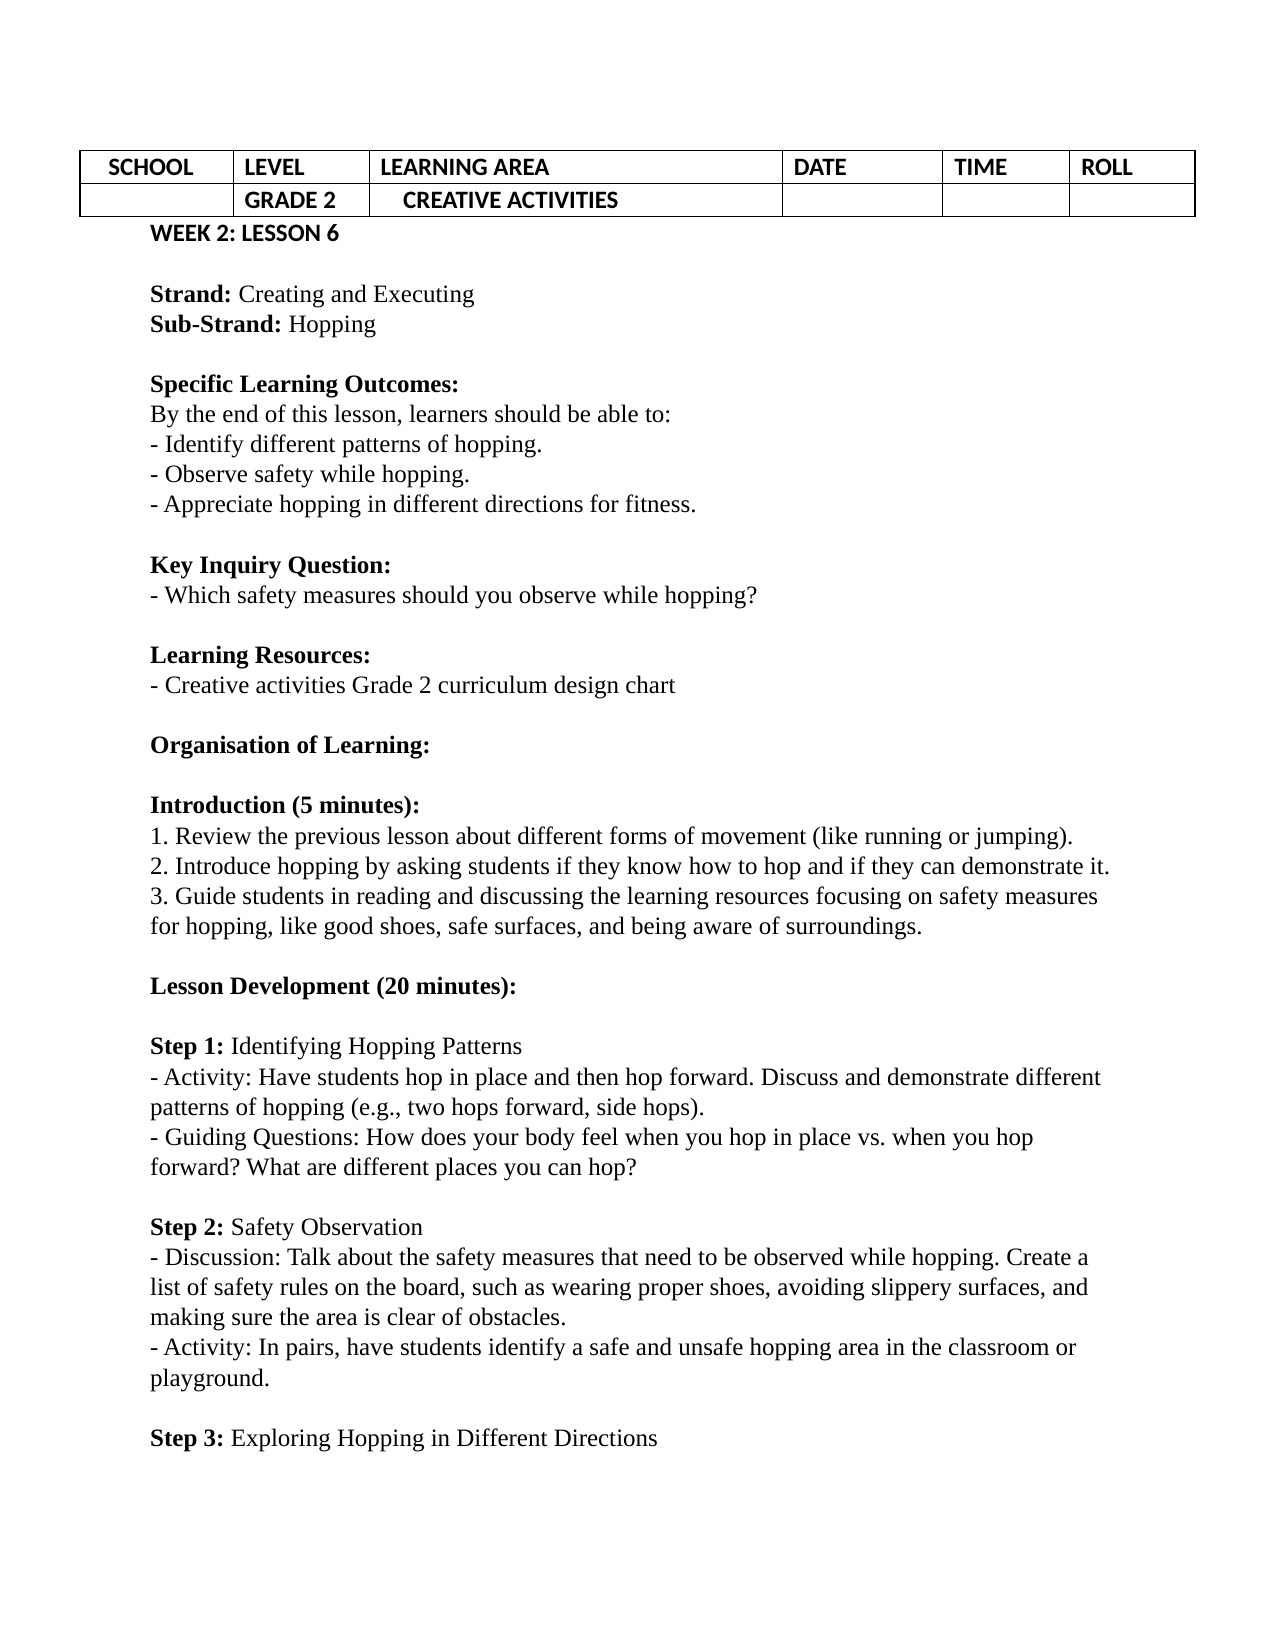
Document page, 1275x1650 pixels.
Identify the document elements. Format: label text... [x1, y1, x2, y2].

text - Activity: In pairs, have students identify a safe and unsafe hopping area in the classroom or playground. [150, 1332, 1125, 1391]
text Specific Learning Outcomes: [150, 369, 1125, 398]
text 1. Review the previous lesson about different forms of movement (like running or jumping). [150, 821, 1125, 849]
text - Guiding Questions: How does your body feel when you hop in place vs. when you hop forward? What are different places you can hop? [150, 1122, 1125, 1181]
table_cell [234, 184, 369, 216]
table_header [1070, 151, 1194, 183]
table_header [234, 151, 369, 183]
text Organisation of Learning: [150, 730, 1125, 759]
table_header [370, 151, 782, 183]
text - Appreciate hopping in different directions for fitness. [150, 489, 1125, 518]
text Step 2: Safety Observation [150, 1212, 1125, 1241]
text - Creative activities Grade 2 curriculum design chart [150, 670, 1125, 699]
text - Discussion: Talk about the safety measures that need to be observed while hopping. Create a list of safety rules on the board, such as wearing proper shoes, avoiding slippery surfaces, and making sure the area is clear of obstacles. [150, 1242, 1125, 1331]
text Introduction (5 minutes): [150, 791, 1125, 819]
text 3. Guide students in reading and discussing the learning resources focusing on safety measures for hopping, like good shoes, safe surfaces, and being aware of surroundings. [150, 881, 1125, 940]
text Step 1: Identifying Hopping Patterns [150, 1031, 1125, 1060]
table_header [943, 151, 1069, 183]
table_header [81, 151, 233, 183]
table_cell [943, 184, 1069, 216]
text Key Inquiry Question: [150, 550, 1125, 578]
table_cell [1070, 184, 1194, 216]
text Learning Resources: [150, 640, 1125, 669]
text Step 3: Exploring Hopping in Different Directions [150, 1423, 1125, 1452]
text Lesson Development (20 minutes): [150, 971, 1125, 1000]
text By the end of this lesson, learners should be able to: [150, 399, 1125, 428]
text Strand: Creating and Executing [150, 279, 1125, 308]
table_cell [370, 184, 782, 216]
text - Observe safety while hopping. [150, 459, 1125, 488]
text Sub-Strand: Hopping [150, 309, 1125, 338]
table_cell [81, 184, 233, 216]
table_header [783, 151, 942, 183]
text - Which safety measures should you observe while hopping? [150, 580, 1125, 609]
text - Activity: Have students hop in place and then hop forward. Discuss and demonstrate different patterns of hopping (e.g., two hops forward, side hops). [150, 1062, 1125, 1120]
text - Identify different patterns of hopping. [150, 429, 1125, 458]
text 2. Introduce hopping by asking students if they know how to hop and if they can demonstrate it. [150, 851, 1125, 879]
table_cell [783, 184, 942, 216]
text WEEK 2: LESSON 6 [150, 217, 1125, 247]
